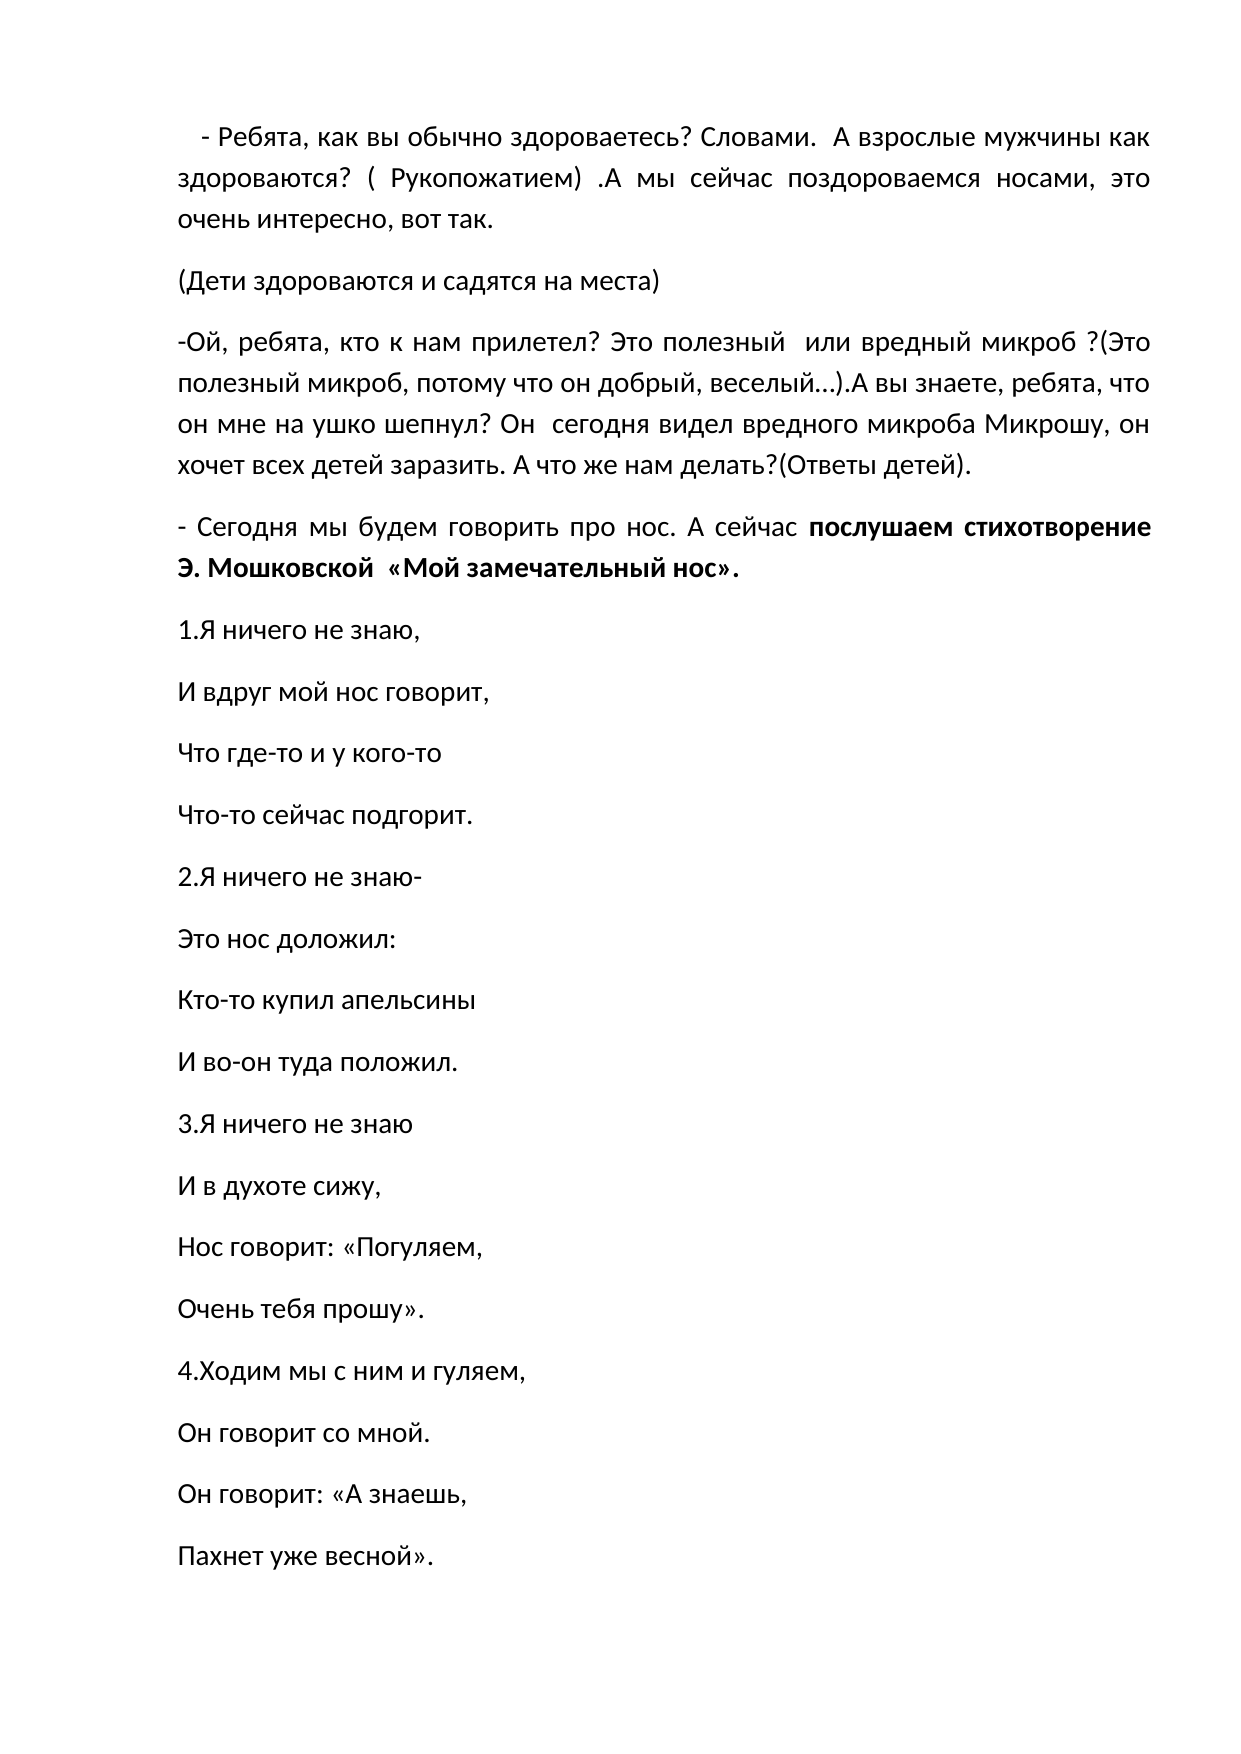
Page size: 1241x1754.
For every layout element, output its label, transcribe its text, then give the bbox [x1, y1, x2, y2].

text 4.Ходим мы с ним и гуляем, [177, 1352, 1152, 1388]
text Пахнет уже весной». [177, 1537, 1152, 1573]
text - Ребята, как вы обычно здороваетесь? Словами. А взрослые мужчины как здороваются? ( Рукопожатием) .А мы сейчас поздороваемся носами, это очень интересно, вот так. [177, 118, 1152, 236]
text Что где-то и у кого-то [177, 734, 1152, 770]
text Он говорит со мной. [177, 1414, 1152, 1449]
text 2.Я ничего не знаю- [177, 858, 1152, 893]
text 1.Я ничего не знаю, [177, 611, 1152, 646]
text И вдруг мой нос говорит, [177, 673, 1152, 708]
text И в духоте сижу, [177, 1167, 1152, 1202]
text - Сегодня мы будем говорить про нос. А сейчас послушаем стихотворение Э. Мошковской «Мой замечательный нос». [177, 508, 1152, 585]
text 3.Я ничего не знаю [177, 1105, 1152, 1141]
text Что-то сейчас подгорит. [177, 796, 1152, 832]
text И во-он туда положил. [177, 1043, 1152, 1079]
text Он говорит: «А знаешь, [177, 1476, 1152, 1511]
text -Ой, ребята, кто к нам прилетел? Это полезный или вредный микроб ?(Это полезный микроб, потому что он добрый, веселый…).А вы знаете, ребята, что он мне на ушко шепнул? Он сегодня видел вредного микроба Микрошу, он хочет всех детей заразить. А что же нам делать?(Ответы детей). [177, 323, 1152, 482]
text Очень тебя прошу». [177, 1290, 1152, 1326]
text Это нос доложил: [177, 920, 1152, 955]
text Кто-то купил апельсины [177, 981, 1152, 1017]
text (Дети здороваются и садятся на места) [177, 262, 1152, 297]
text Нос говорит: «Погуляем, [177, 1228, 1152, 1264]
